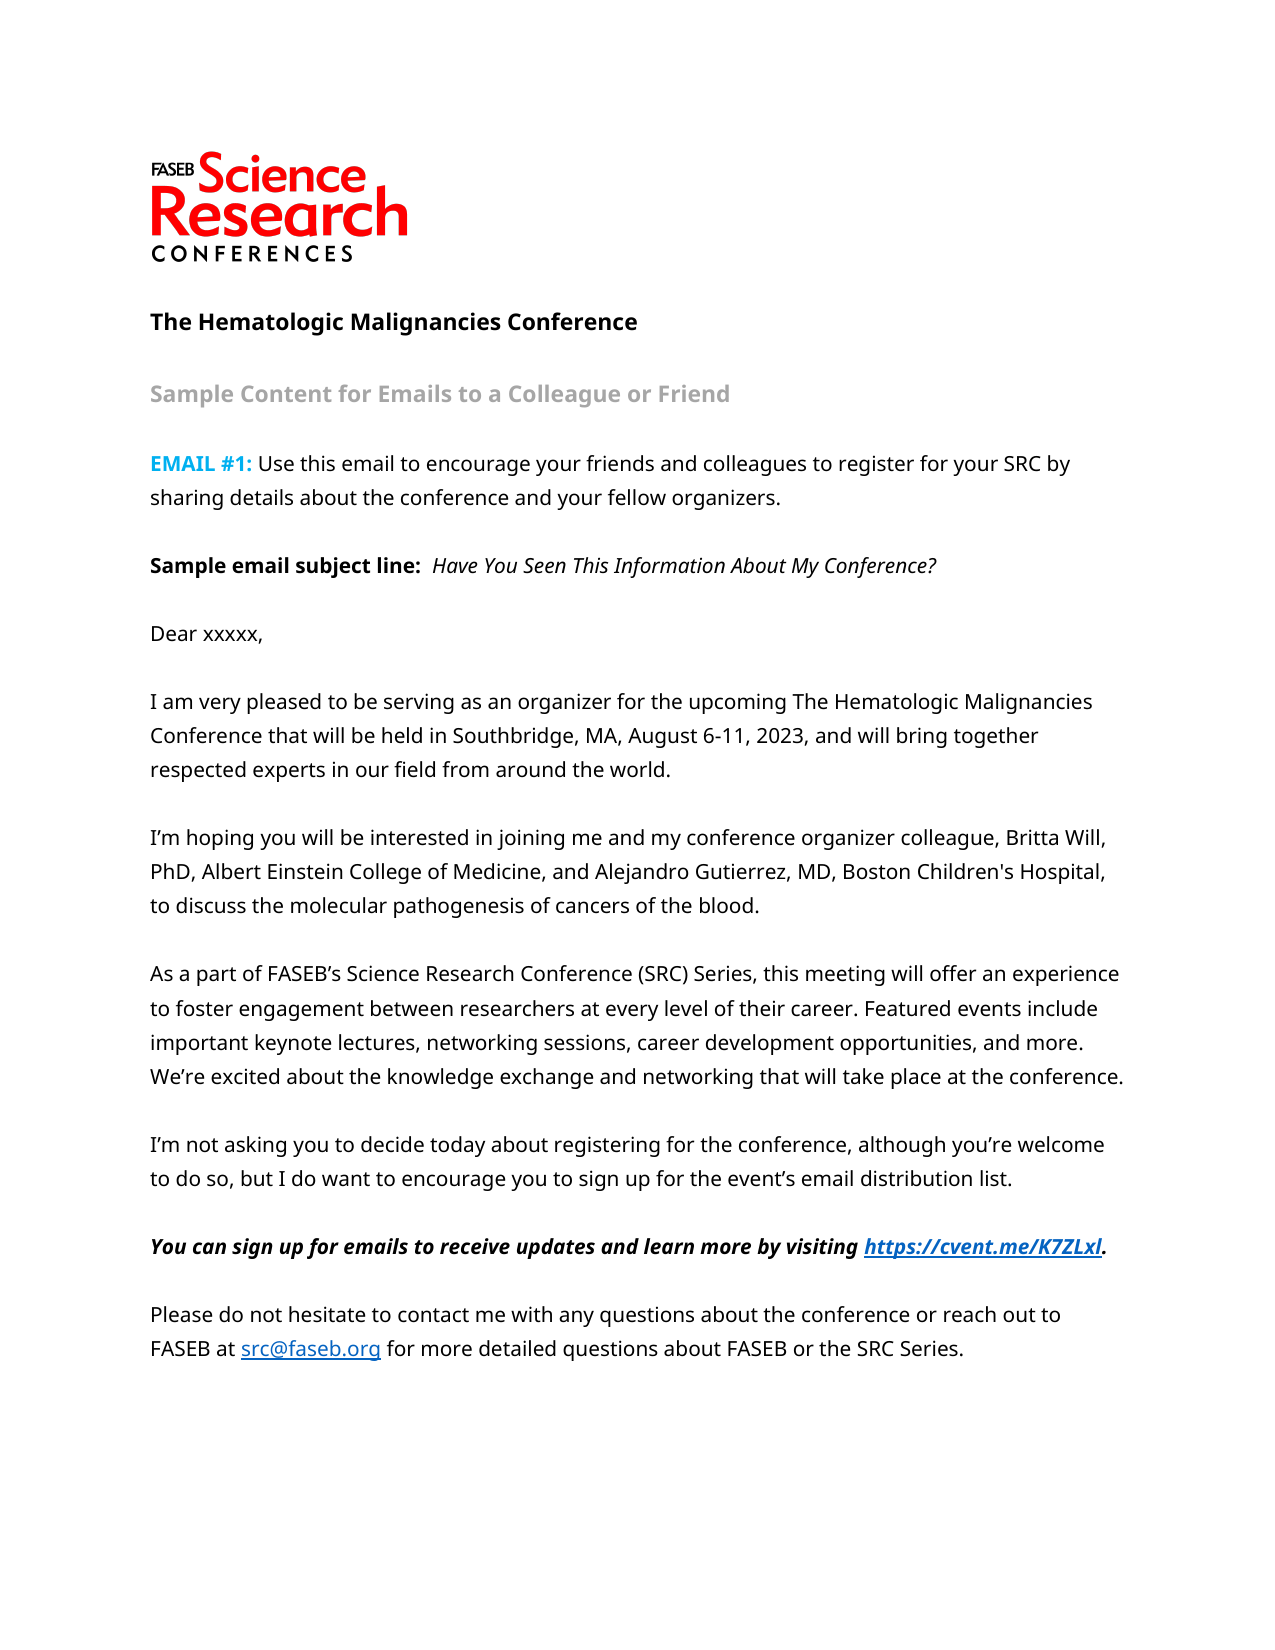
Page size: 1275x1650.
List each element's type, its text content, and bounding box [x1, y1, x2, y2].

picture [150, 150, 408, 264]
text I am very pleased to be serving as an organizer for the upcoming The Hematologic Malignancies Conference that will be held in Southbridge, MA, August 6-11, 2023, and will bring together respected experts in our field from around the world. [150, 687, 1125, 784]
text Sample Content for Emails to a Colleague or Friend EMAIL #1: Use this email to encourage your friends and colleagues to register for your SRC by sharing details about the conference and your fellow organizers. [150, 378, 1125, 511]
text As a part of FASEB’s Science Research Conference (SRC) Series, this meeting will offer an experience to foster engagement between researchers at every level of their career. Featured events include important keynote lectures, networking sessions, career development opportunities, and more. We’re excited about the knowledge exchange and networking that will take place at the conference. [150, 959, 1125, 1090]
text Please do not hesitate to contact me with any questions about the conference or reach out to FASEB at src@faseb.org for more detailed questions about FASEB or the SRC Series. [150, 1300, 1125, 1363]
text I’m hoping you will be interested in joining me and my conference organizer colleague, Britta Will, PhD, Albert Einstein College of Medicine, and Alejandro Gutierrez, MD, Boston Children's Hospital, to discuss the molecular pathogenesis of cancers of the blood. [150, 823, 1125, 920]
text I’m not asking you to decide today about registering for the conference, although you’re welcome to do so, but I do want to encourage you to sign up for the event’s email distribution list. [150, 1130, 1125, 1192]
text The Hematologic Malignancies Conference [150, 306, 1125, 337]
text Dear xxxxx, [150, 585, 1125, 647]
text You can sign up for emails to receive updates and learn more by visiting https://cvent.me/K7ZLxl. [150, 1232, 1125, 1261]
text Sample email subject line: Have You Seen This Information About My Conference? [150, 551, 1125, 579]
